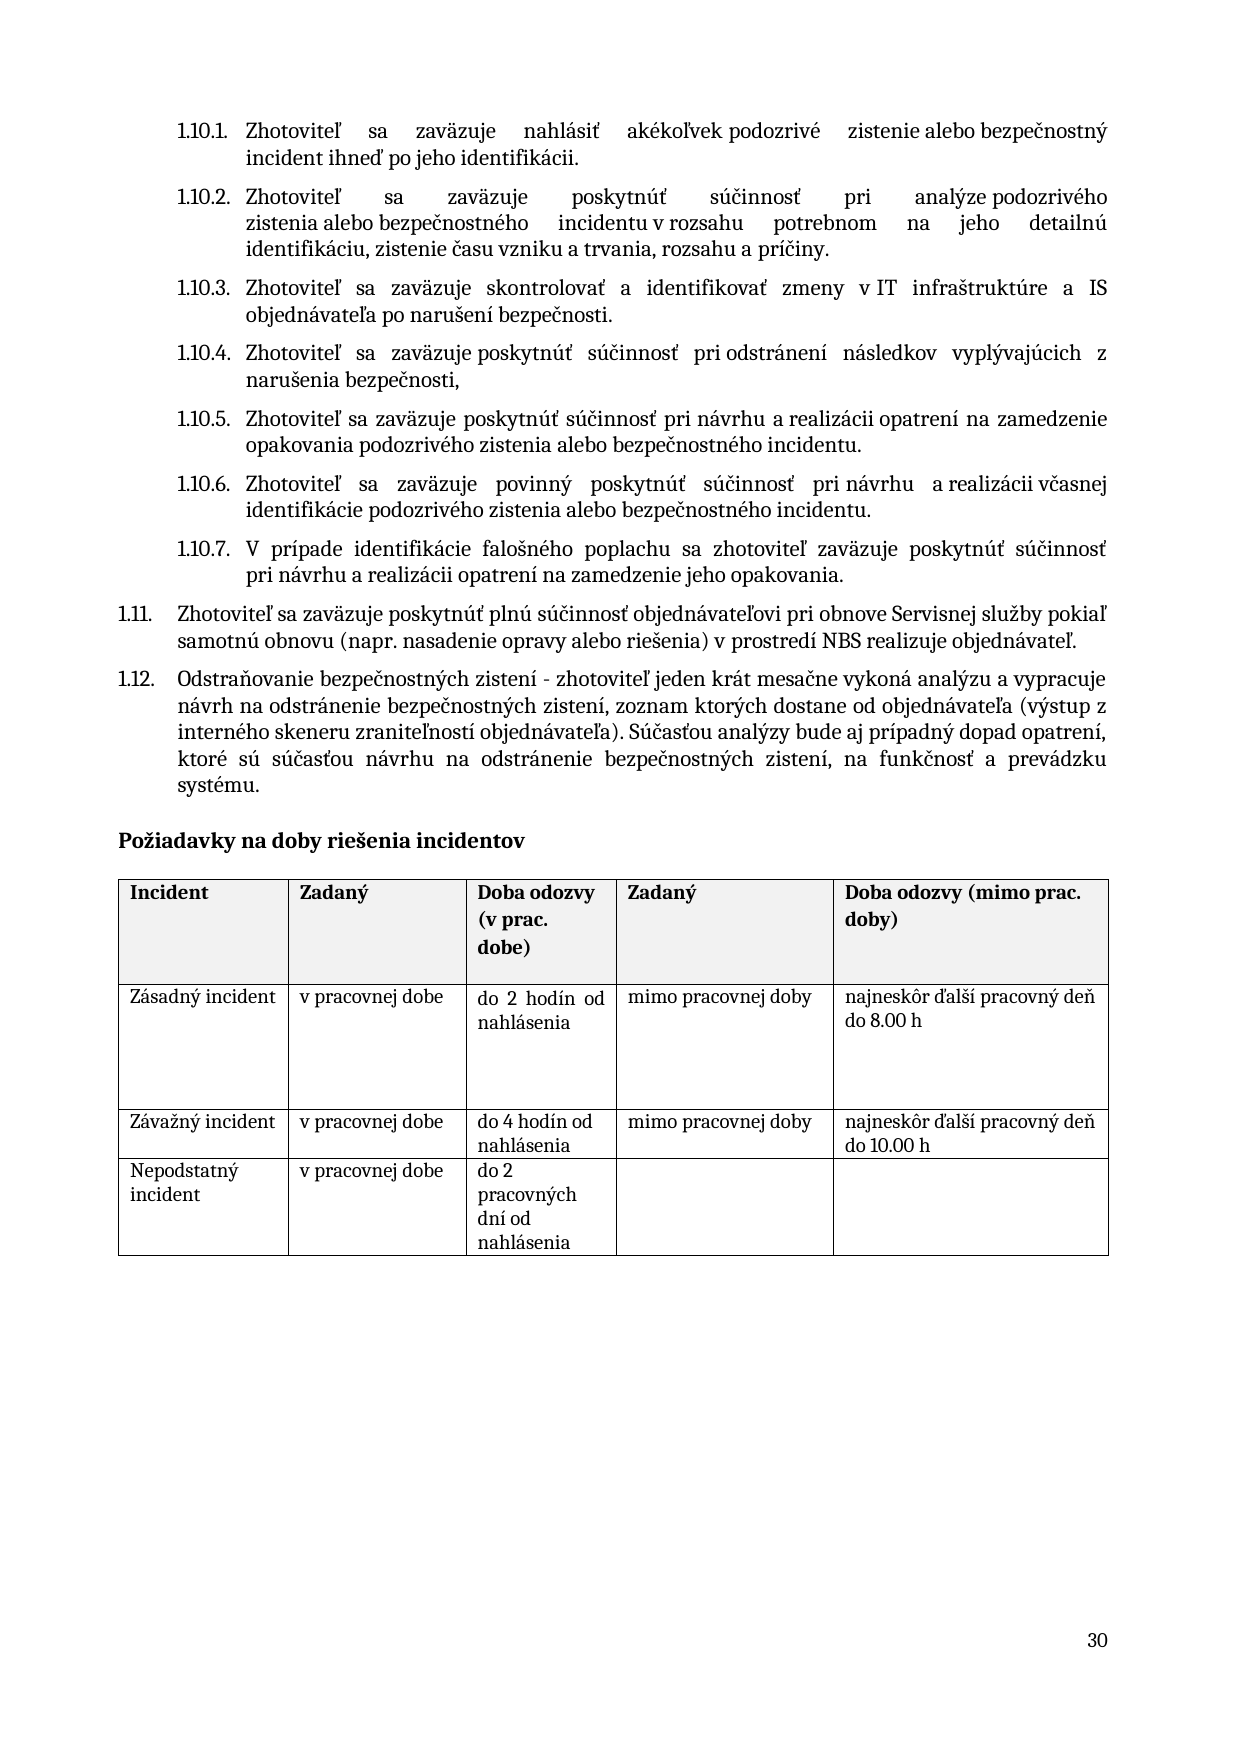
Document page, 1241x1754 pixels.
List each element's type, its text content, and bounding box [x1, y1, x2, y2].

table_cell do 2 hodín od nahlásenia [467, 985, 616, 1109]
table_header Incident [119, 880, 288, 984]
table_cell do 4 hodín od nahlásenia [467, 1110, 616, 1158]
table_cell v pracovnej dobe [289, 985, 466, 1109]
table_header Doba odozvy (v prac. dobe) [467, 880, 616, 984]
table_cell v pracovnej dobe [289, 1159, 466, 1254]
table_cell Nepodstatný incident [119, 1159, 288, 1254]
table_header Zadaný [617, 880, 833, 984]
list Zhotoviteľ sa zaväzuje nahlásiť akékoľvek podozrivé zistenie alebo bezpečnostný incident ihneď po jeho identifikácii. [177, 118, 1107, 171]
table_header Zadaný [289, 880, 466, 984]
text Požiadavky na doby riešenia incidentov [118, 828, 1107, 854]
table_cell [834, 1159, 1108, 1254]
list Zhotoviteľ sa zaväzuje povinný poskytnúť súčinnosť pri návrhu a realizácii včasnej identifikácie podozrivého zistenia alebo bezpečnostného incidentu. [177, 471, 1107, 523]
list Zhotoviteľ sa zaväzuje poskytnúť súčinnosť pri odstránení následkov vyplývajúcich z narušenia bezpečnosti, [177, 340, 1107, 393]
list Zhotoviteľ sa zaväzuje poskytnúť plnú súčinnosť objednávateľovi pri obnove Servisnej služby pokiaľ samotnú obnovu (napr. nasadenie opravy alebo riešenia) v prostredí NBS realizuje objednávateľ. [118, 601, 1107, 654]
list Zhotoviteľ sa zaväzuje poskytnúť súčinnosť pri analýze podozrivého zistenia alebo bezpečnostného incidentu v rozsahu potrebnom na jeho detailnú identifikáciu, zistenie času vzniku a trvania, rozsahu a príčiny. [177, 183, 1107, 262]
table_cell najneskôr ďalší pracovný deň do 8.00 h [834, 985, 1108, 1109]
table_cell Zásadný incident [119, 985, 288, 1109]
list Zhotoviteľ sa zaväzuje poskytnúť súčinnosť pri návrhu a realizácii opatrení na zamedzenie opakovania podozrivého zistenia alebo bezpečnostného incidentu. [177, 405, 1107, 458]
table_header Doba odozvy (mimo prac. doby) [834, 880, 1108, 984]
table_cell najneskôr ďalší pracovný deň do 10.00 h [834, 1110, 1108, 1158]
table_cell Závažný incident [119, 1110, 288, 1158]
table_cell [617, 1159, 833, 1254]
list V prípade identifikácie falošného poplachu sa zhotoviteľ zaväzuje poskytnúť súčinnosť pri návrhu a realizácii opatrení na zamedzenie jeho opakovania. [177, 536, 1107, 588]
table_cell do 2 pracovných dní od nahlásenia [467, 1159, 616, 1254]
table_cell mimo pracovnej doby [617, 1110, 833, 1158]
list Odstraňovanie bezpečnostných zistení - zhotoviteľ jeden krát mesačne vykoná analýzu a vypracuje návrh na odstránenie bezpečnostných zistení, zoznam ktorých dostane od objednávateľa (výstup z interného skeneru zraniteľností objednávateľa). Súčasťou analýzy bude aj prípadný dopad opatrení, ktoré sú súčasťou návrhu na odstránenie bezpečnostných zistení, na funkčnosť a prevádzku systému. [118, 666, 1107, 798]
table_cell mimo pracovnej doby [617, 985, 833, 1109]
list Zhotoviteľ sa zaväzuje skontrolovať a identifikovať zmeny v IT infraštruktúre a IS objednávateľa po narušení bezpečnosti. [177, 275, 1107, 328]
table_cell v pracovnej dobe [289, 1110, 466, 1158]
